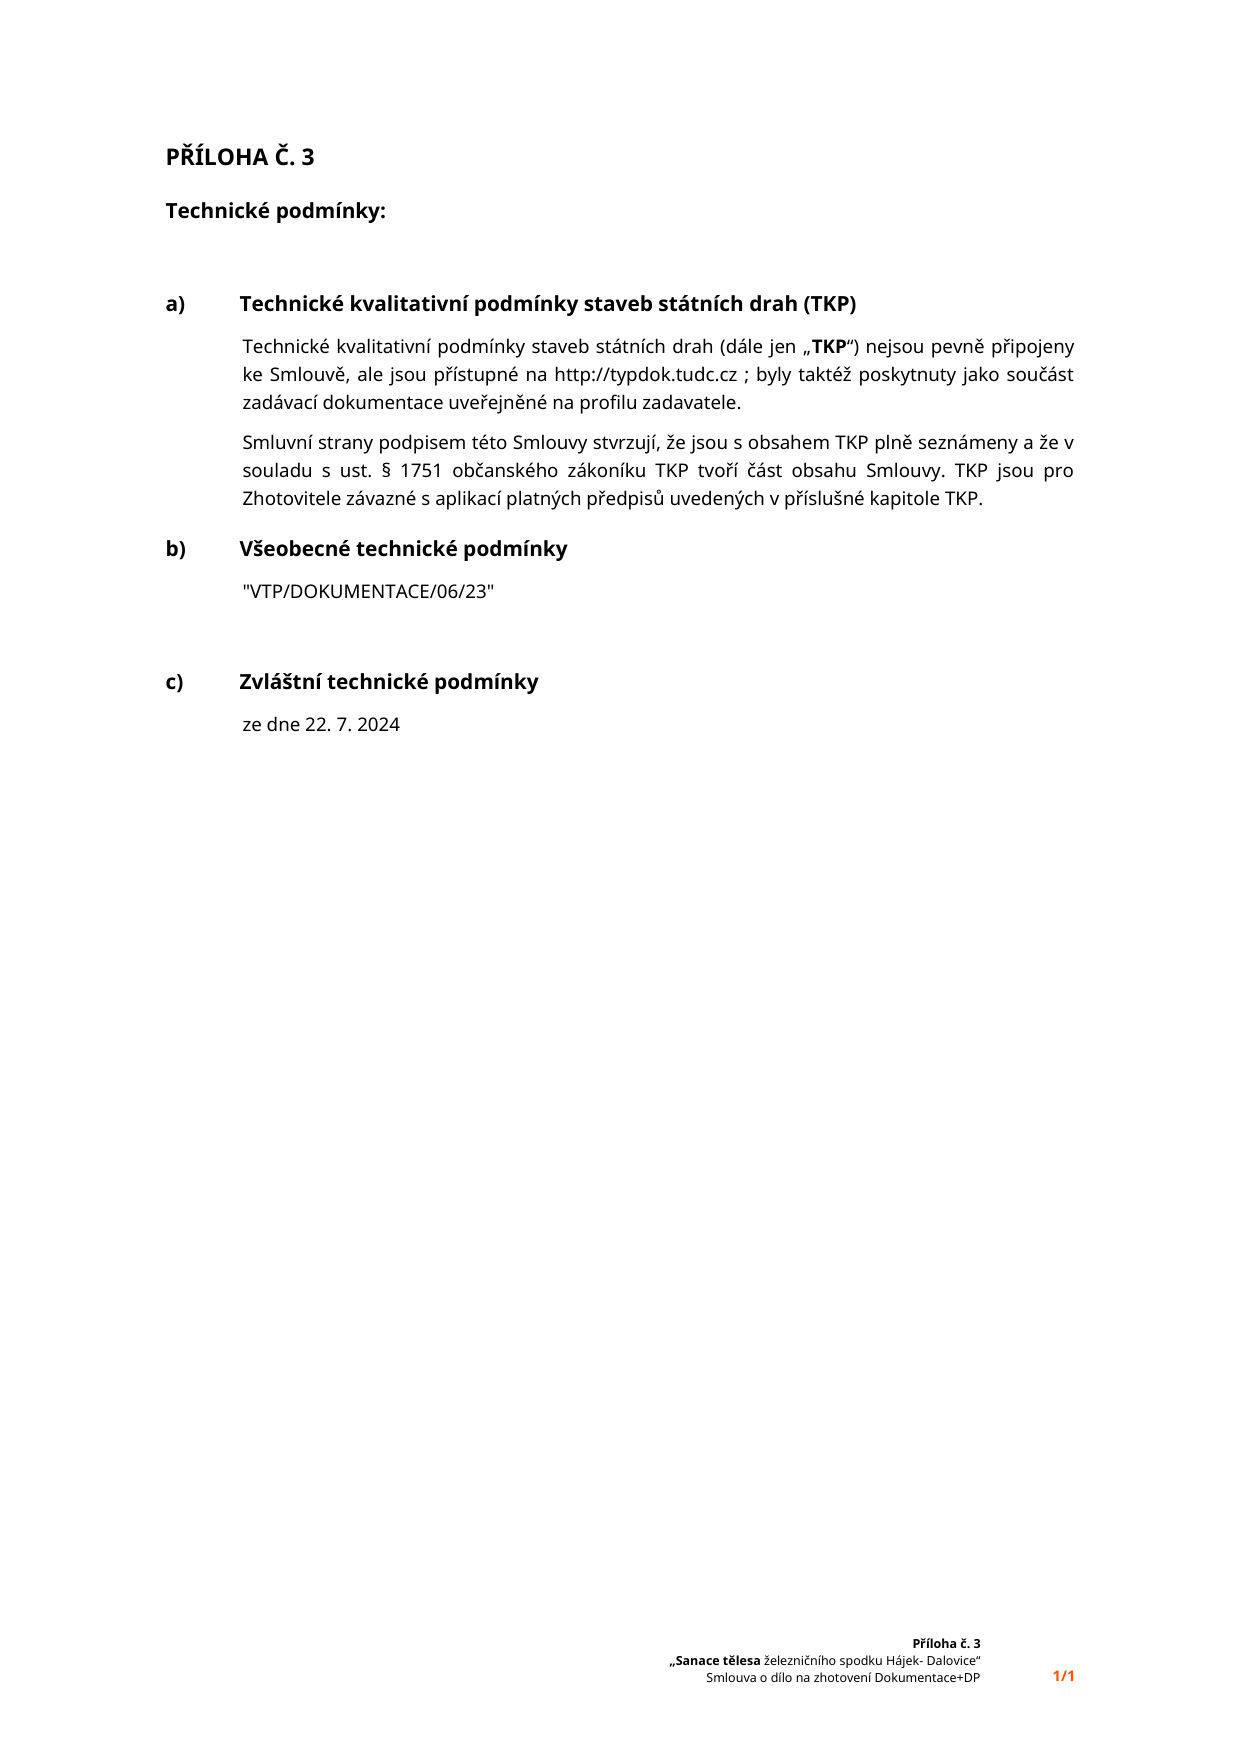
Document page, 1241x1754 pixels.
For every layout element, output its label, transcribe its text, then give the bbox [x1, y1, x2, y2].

text b) Všeobecné technické podmínky [165, 534, 1075, 563]
text Technické kvalitativní podmínky staveb státních drah (dále jen „TKP“) nejsou pevně připojeny ke Smlouvě, ale jsou přístupné na http://typdok.tudc.cz ; byly taktéž poskytnuty jako součást zadávací dokumentace uveřejněné na profilu zadavatele. [242, 333, 1075, 414]
text c) Zvláštní technické podmínky [165, 667, 1075, 696]
text ze dne 22. 7. 2024 [242, 711, 1075, 737]
text Smluvní strany podpisem této Smlouvy stvrzují, že jsou s obsahem TKP plně seznámeny a že v souladu s ust. § 1751 občanského zákoníku TKP tvoří část obsahu Smlouvy. TKP jsou pro Zhotovitele závazné s aplikací platných předpisů uvedených v příslušné kapitole TKP. [242, 429, 1075, 511]
text Technické podmínky: [165, 197, 1075, 225]
text Příloha č. 3 [165, 141, 1075, 173]
text a) Technické kvalitativní podmínky staveb státních drah (TKP) [165, 289, 1075, 318]
text "VTP/DOKUMENTACE/06/23" [242, 578, 1075, 604]
